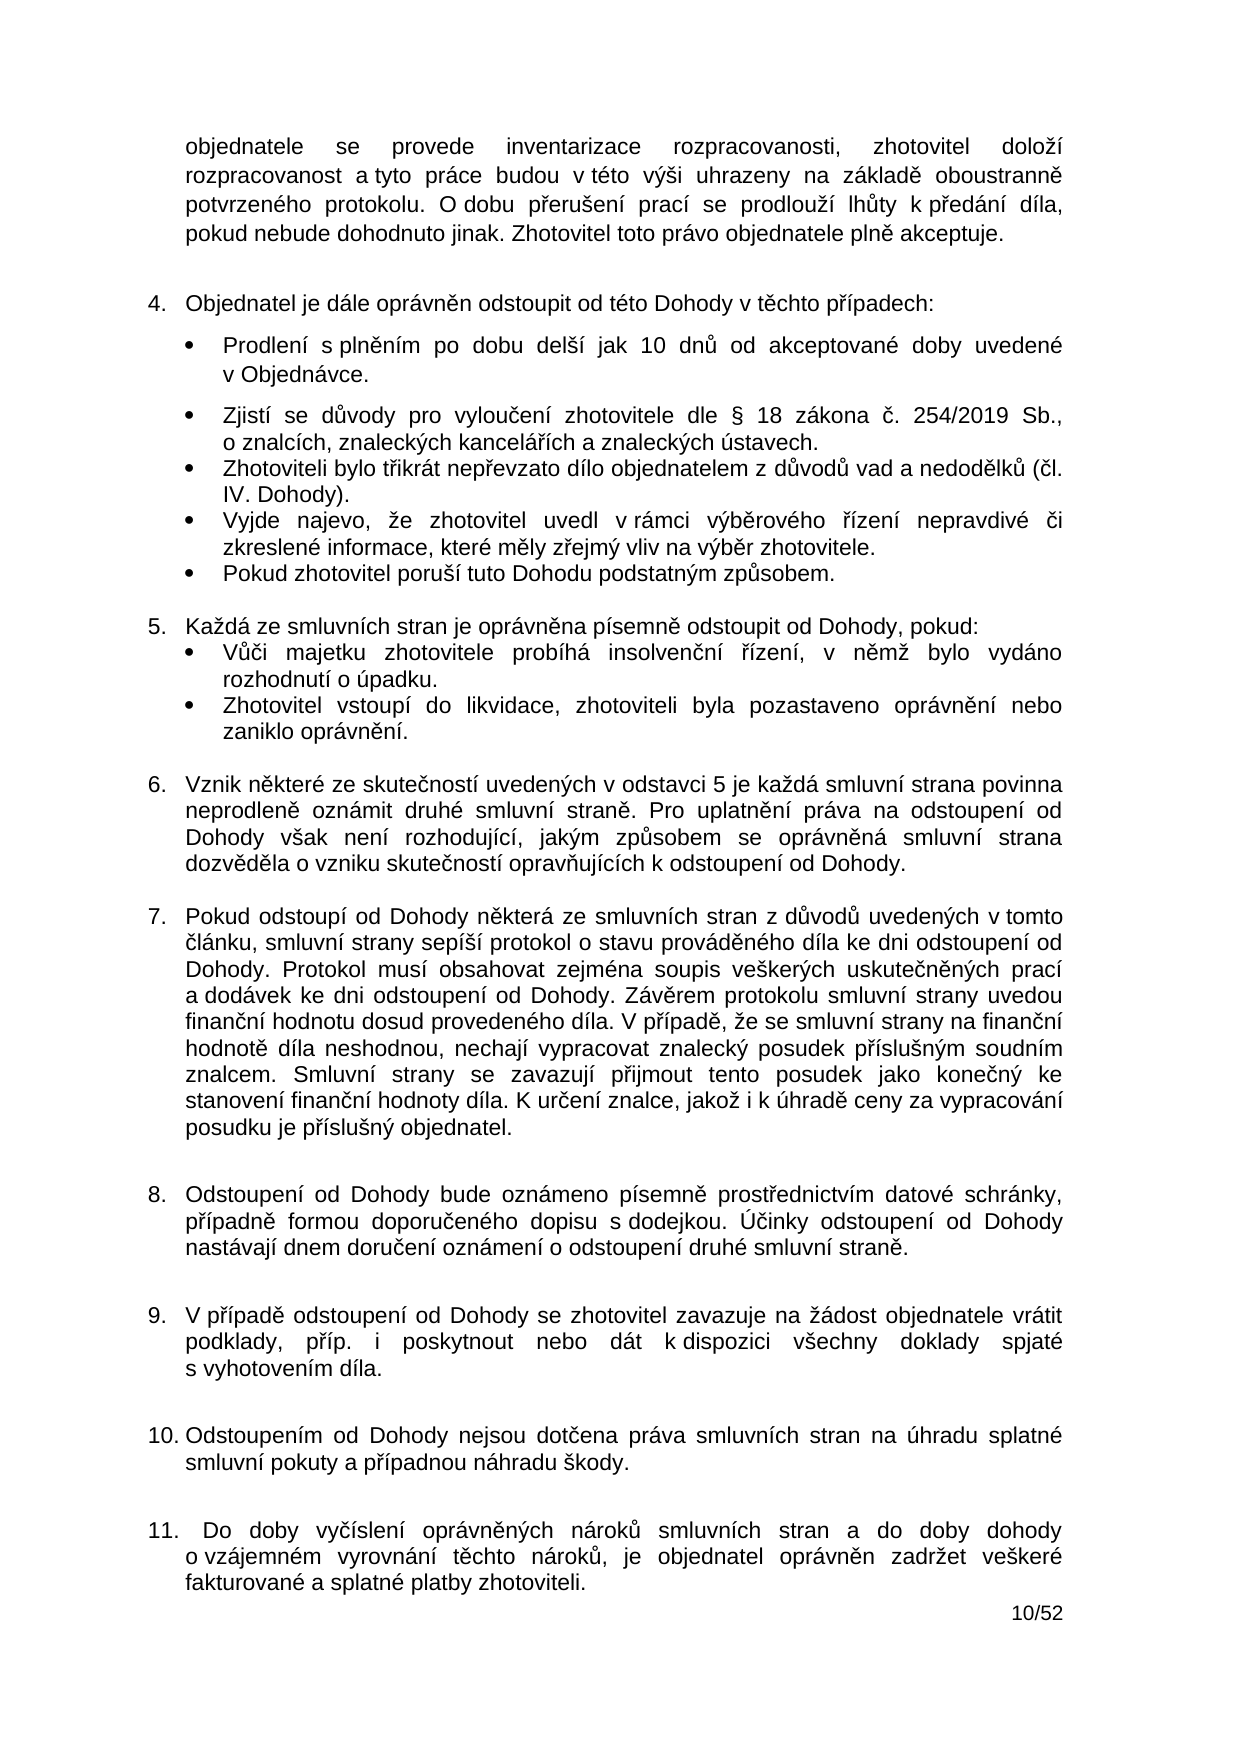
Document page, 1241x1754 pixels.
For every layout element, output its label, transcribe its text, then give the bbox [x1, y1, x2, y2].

list Prodlení s plněním po dobu delší jak 10 dnů od akceptované doby uvedené v Objednávce. [185, 332, 1063, 387]
list Vznik některé ze skutečností uvedených v odstavci 5 je každá smluvní strana povinna neprodleně oznámit druhé smluvní straně. Pro uplatnění práva na odstoupení od Dohody však není rozhodující, jakým způsobem se oprávněná smluvní strana dozvěděla o vzniku skutečností opravňujících k odstoupení od Dohody. [148, 771, 1063, 876]
list Do doby vyčíslení oprávněných nároků smluvních stran a do doby dohody o vzájemném vyrovnání těchto nároků, je objednatel oprávněn zadržet veškeré fakturované a splatné platby zhotoviteli. [148, 1517, 1063, 1596]
list Vyjde najevo, že zhotovitel uvedl v rámci výběrového řízení nepravdivé či zkreslené informace, které měly zřejmý vliv na výběr zhotovitele. [185, 507, 1063, 560]
list Každá ze smluvních stran je oprávněna písemně odstoupit od Dohody, pokud: [148, 613, 1063, 639]
list Odstoupení od Dohody bude oznámeno písemně prostřednictvím datové schránky, případně formou doporučeného dopisu s dodejkou. Účinky odstoupení od Dohody nastávají dnem doručení oznámení o odstoupení druhé smluvní straně. [148, 1181, 1063, 1261]
list Zjistí se důvody pro vyloučení zhotovitele dle § 18 zákona č. 254/2019 Sb., o znalcích, znaleckých kancelářích a znaleckých ústavech. [185, 402, 1063, 455]
list Objednatel je dále oprávněn odstoupit od této Dohody v těchto případech: [148, 290, 1063, 317]
list Odstoupením od Dohody nejsou dotčena práva smluvních stran na úhradu splatné smluvní pokuty a případnou náhradu škody. [148, 1422, 1063, 1475]
list Vůči majetku zhotovitele probíhá insolvenční řízení, v němž bylo vydáno rozhodnutí o úpadku. [185, 639, 1063, 692]
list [148, 133, 1063, 246]
list Pokud odstoupí od Dohody některá ze smluvních stran z důvodů uvedených v tomto článku, smluvní strany sepíší protokol o stavu prováděného díla ke dni odstoupení od Dohody. Protokol musí obsahovat zejména soupis veškerých uskutečněných prací a dodávek ke dni odstoupení od Dohody. Závěrem protokolu smluvní strany uvedou finanční hodnotu dosud provedeného díla. V případě, že se smluvní strany na finanční hodnotě díla neshodnou, nechají vypracovat znalecký posudek příslušným soudním znalcem. Smluvní strany se zavazují přijmout tento posudek jako konečný ke stanovení finanční hodnoty díla. K určení znalce, jakož i k úhradě ceny za vypracování posudku je příslušný objednatel. [148, 903, 1063, 1140]
list Zhotoviteli bylo třikrát nepřevzato dílo objednatelem z důvodů vad a nedodělků (čl. IV. Dohody). [185, 455, 1063, 507]
list V případě odstoupení od Dohody se zhotovitel zavazuje na žádost objednatele vrátit podklady, příp. i poskytnout nebo dát k dispozici všechny doklady spjaté s vyhotovením díla. [148, 1302, 1063, 1381]
list Pokud zhotovitel poruší tuto Dohodu podstatným způsobem. [185, 560, 1063, 587]
list Zhotovitel vstoupí do likvidace, zhotoviteli byla pozastaveno oprávnění nebo zaniklo oprávnění. [185, 692, 1063, 745]
